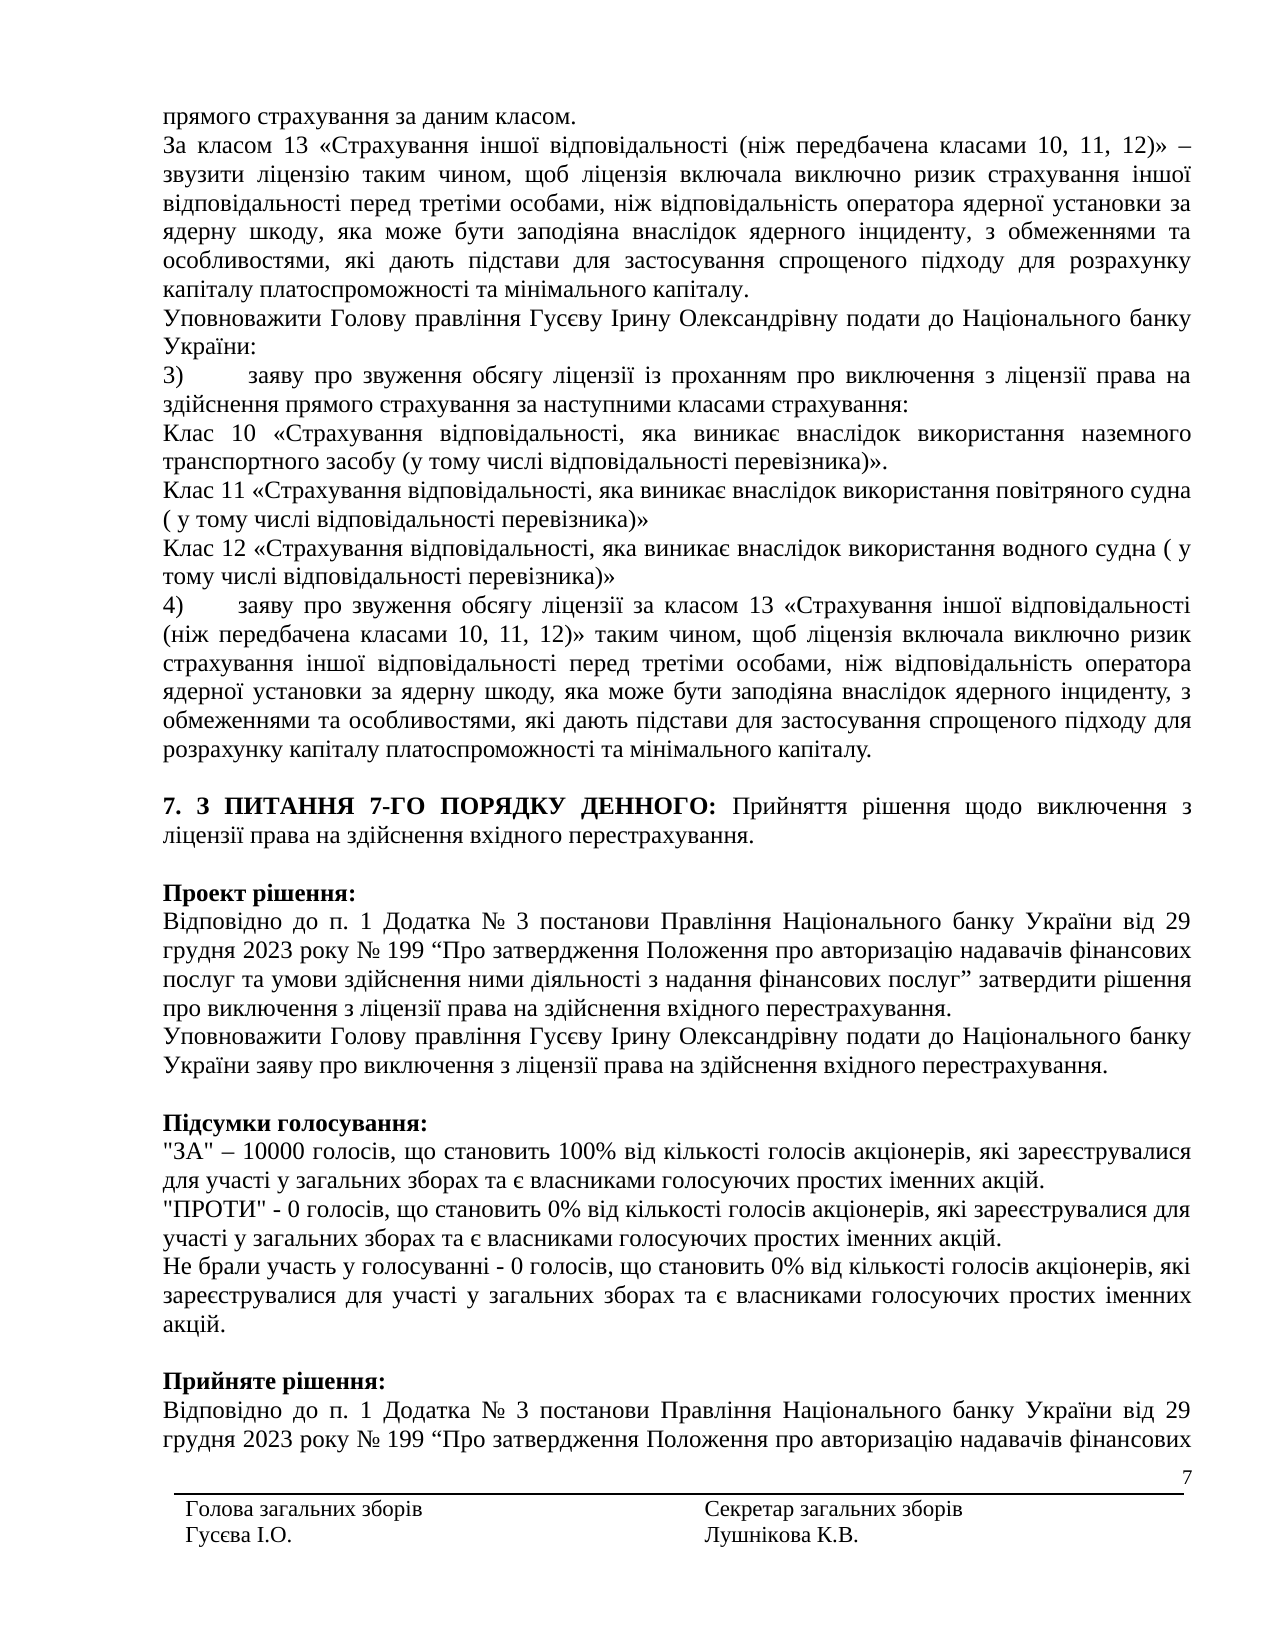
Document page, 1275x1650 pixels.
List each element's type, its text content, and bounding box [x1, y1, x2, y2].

list заяву про звуження обсягу ліцензії за класом 13 «Страхування іншої відповідальності (ніж передбачена класами 10, 11, 12)» таким чином, щоб ліцензія включала виключно ризик страхування іншої відповідальності перед третіми особами, ніж відповідальність оператора ядерної установки за ядерну шкоду, яка може бути заподіяна внаслідок ядерного інциденту, з обмеженнями та особливостями, які дають підстави для застосування спрощеного підходу для розрахунку капіталу платоспроможності та мінімального капіталу. [163, 590, 1192, 763]
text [163, 101, 1192, 130]
text "ПРОТИ" - 0 голосів, що становить 0% від кількості голосів акціонерів, які зареєструвалися для участі у загальних зборах та є власниками голосуючих простих іменних акцій. [163, 1194, 1192, 1251]
text За класом 13 «Страхування іншої відповідальності (ніж передбачена класами 10, 11, 12)» – звузити ліцензію таким чином, щоб ліцензія включала виключно ризик страхування іншої відповідальності перед третіми особами, ніж відповідальність оператора ядерної установки за ядерну шкоду, яка може бути заподіяна внаслідок ядерного інциденту, з обмеженнями та особливостями, які дають підстави для застосування спрощеного підходу для розрахунку капіталу платоспроможності та мінімального капіталу. [163, 130, 1192, 303]
list заяву про звуження обсягу ліцензії із проханням про виключення з ліцензії права на здійснення прямого страхування за наступними класами страхування: [163, 360, 1192, 418]
text Прийняте рішення: [163, 1366, 1192, 1395]
text Проект рішення: [163, 878, 1192, 906]
text Уповноважити Голову правління Гусєву Ірину Олександрівну подати до Національного банку України: [163, 303, 1192, 360]
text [163, 1395, 1192, 1453]
text Клас 10 «Страхування відповідальності, яка виникає внаслідок використання наземного транспортного засобу (у тому числі відповідальності перевізника)». [163, 418, 1192, 475]
text Клас 12 «Страхування відповідальності, яка виникає внаслідок використання водного судна ( у тому числі відповідальності перевізника)» [163, 533, 1192, 590]
text Клас 11 «Страхування відповідальності, яка виникає внаслідок використання повітряного судна ( у тому числі відповідальності перевізника)» [163, 475, 1192, 533]
text Не брали участь у голосуванні - 0 голосів, що становить 0% від кількості голосів акціонерів, які зареєструвалися для участі у загальних зборах та є власниками голосуючих простих іменних акцій. [163, 1251, 1192, 1338]
text "ЗА" – 10000 голосів, що становить 100% від кількості голосів акціонерів, які зареєструвалися для участі у загальних зборах та є власниками голосуючих простих іменних акцій. [163, 1136, 1192, 1194]
text 7. З ПИТАННЯ 7-ГО ПОРЯДКУ ДЕННОГО: Прийняття рішення щодо виключення з ліцензії права на здійснення вхідного перестрахування. [163, 791, 1192, 849]
text Підсумки голосування: [163, 1108, 1192, 1136]
text Уповноважити Голову правління Гусєву Ірину Олександрівну подати до Національного банку України заяву про виключення з ліцензії права на здійснення вхідного перестрахування. [163, 1021, 1192, 1079]
